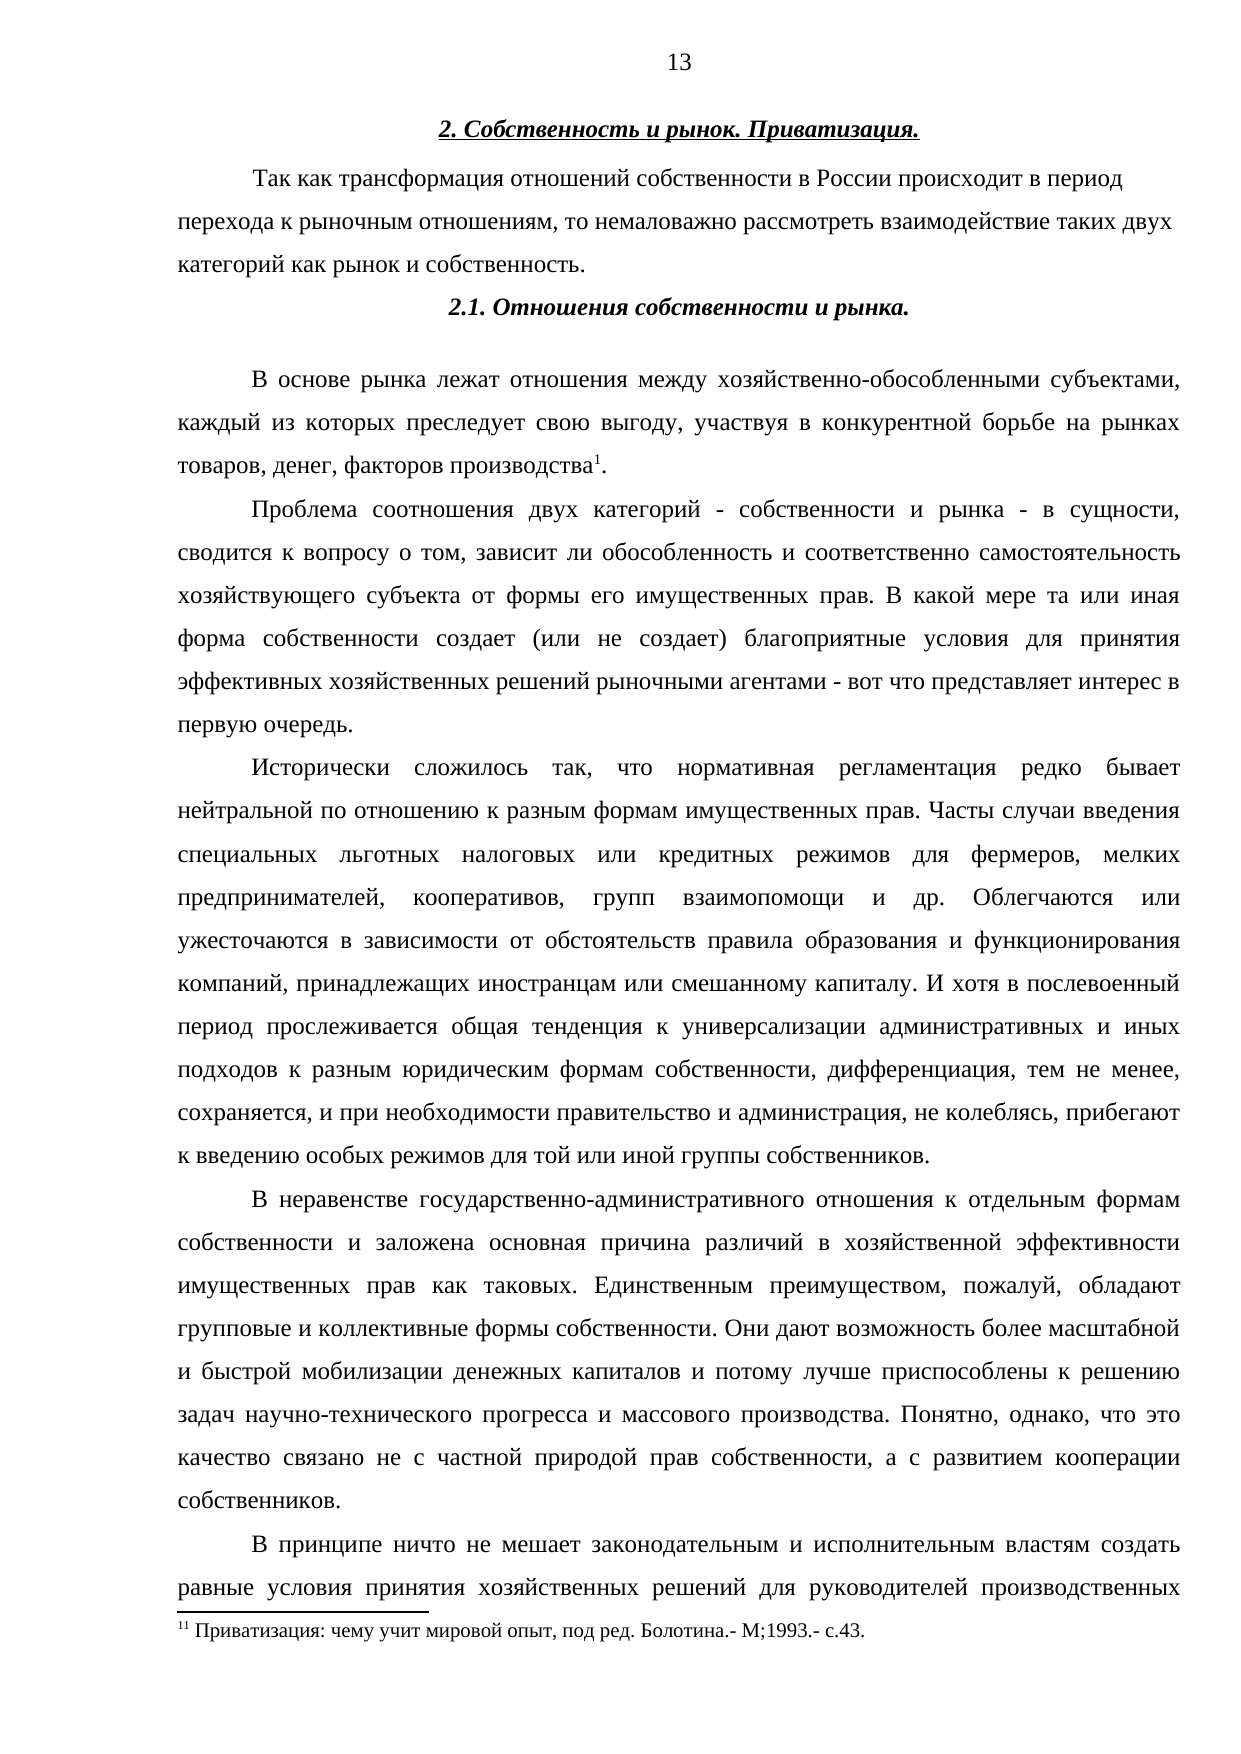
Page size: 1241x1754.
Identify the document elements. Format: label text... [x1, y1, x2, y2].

text В неравенстве государственно-административного отношения к отдельным формам собственности и заложена основная причина различий в хозяйственной эффективности имущественных прав как таковых. Единственным преимуществом, пожалуй, обладают групповые и коллективные формы собственности. Они дают возможность более масштабной и быстрой мобилизации денежных капиталов и потому лучше приспособлены к решению задач научно-технического прогресса и массового производства. Понятно, однако, что это качество связано не с частной природой прав собственности, а с развитием кооперации собственников. [177, 1184, 1181, 1514]
subtitle 2. Собственность и рынок. Приватизация. [177, 114, 1181, 142]
text 2.1. Отношения собственности и рынка. [177, 292, 1181, 321]
text Так как трансформация отношений собственности в России происходит в период перехода к рыночным отношениям, то немаловажно рассмотреть взаимодействие таких двух категорий как рынок и собственность. [177, 163, 1181, 278]
text В основе рынка лежат отношения между хозяйственно-обособленными субъектами, каждый из которых преследует свою выгоду, участвуя в конкурентной борьбе на рынках товаров, денег, факторов производства. [177, 364, 1181, 479]
text Исторически сложилось так, что нормативная регламентация редко бывает нейтральной по отношению к разным формам имущественных прав. Часты случаи введения специальных льготных налоговых или кредитных режимов для фермеров, мелких предпринимателей, кооперативов, групп взаимопомощи и др. Облегчаются или ужесточаются в зависимости от обстоятельств правила образования и функционирования компаний, принадлежащих иностранцам или смешанному капиталу. И хотя в послевоенный период прослеживается общая тенденция к универсализации административных и иных подходов к разным юридическим формам собственности, дифференциация, тем не менее, сохраняется, и при необходимости правительство и администрация, не колеблясь, прибегают к введению особых режимов для той или иной группы собственников. [177, 752, 1181, 1169]
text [177, 1529, 1181, 1601]
text Проблема соотношения двух категорий - собственности и рынка - в сущности, сводится к вопросу о том, зависит ли обособленность и соответственно самостоятельность хозяйствующего субъекта от формы его имущественных прав. В какой мере та или иная форма собственности создает (или не создает) благоприятные условия для принятия эффективных хозяйственных решений рыночными агентами - вот что представляет интерес в первую очередь. [177, 494, 1181, 738]
